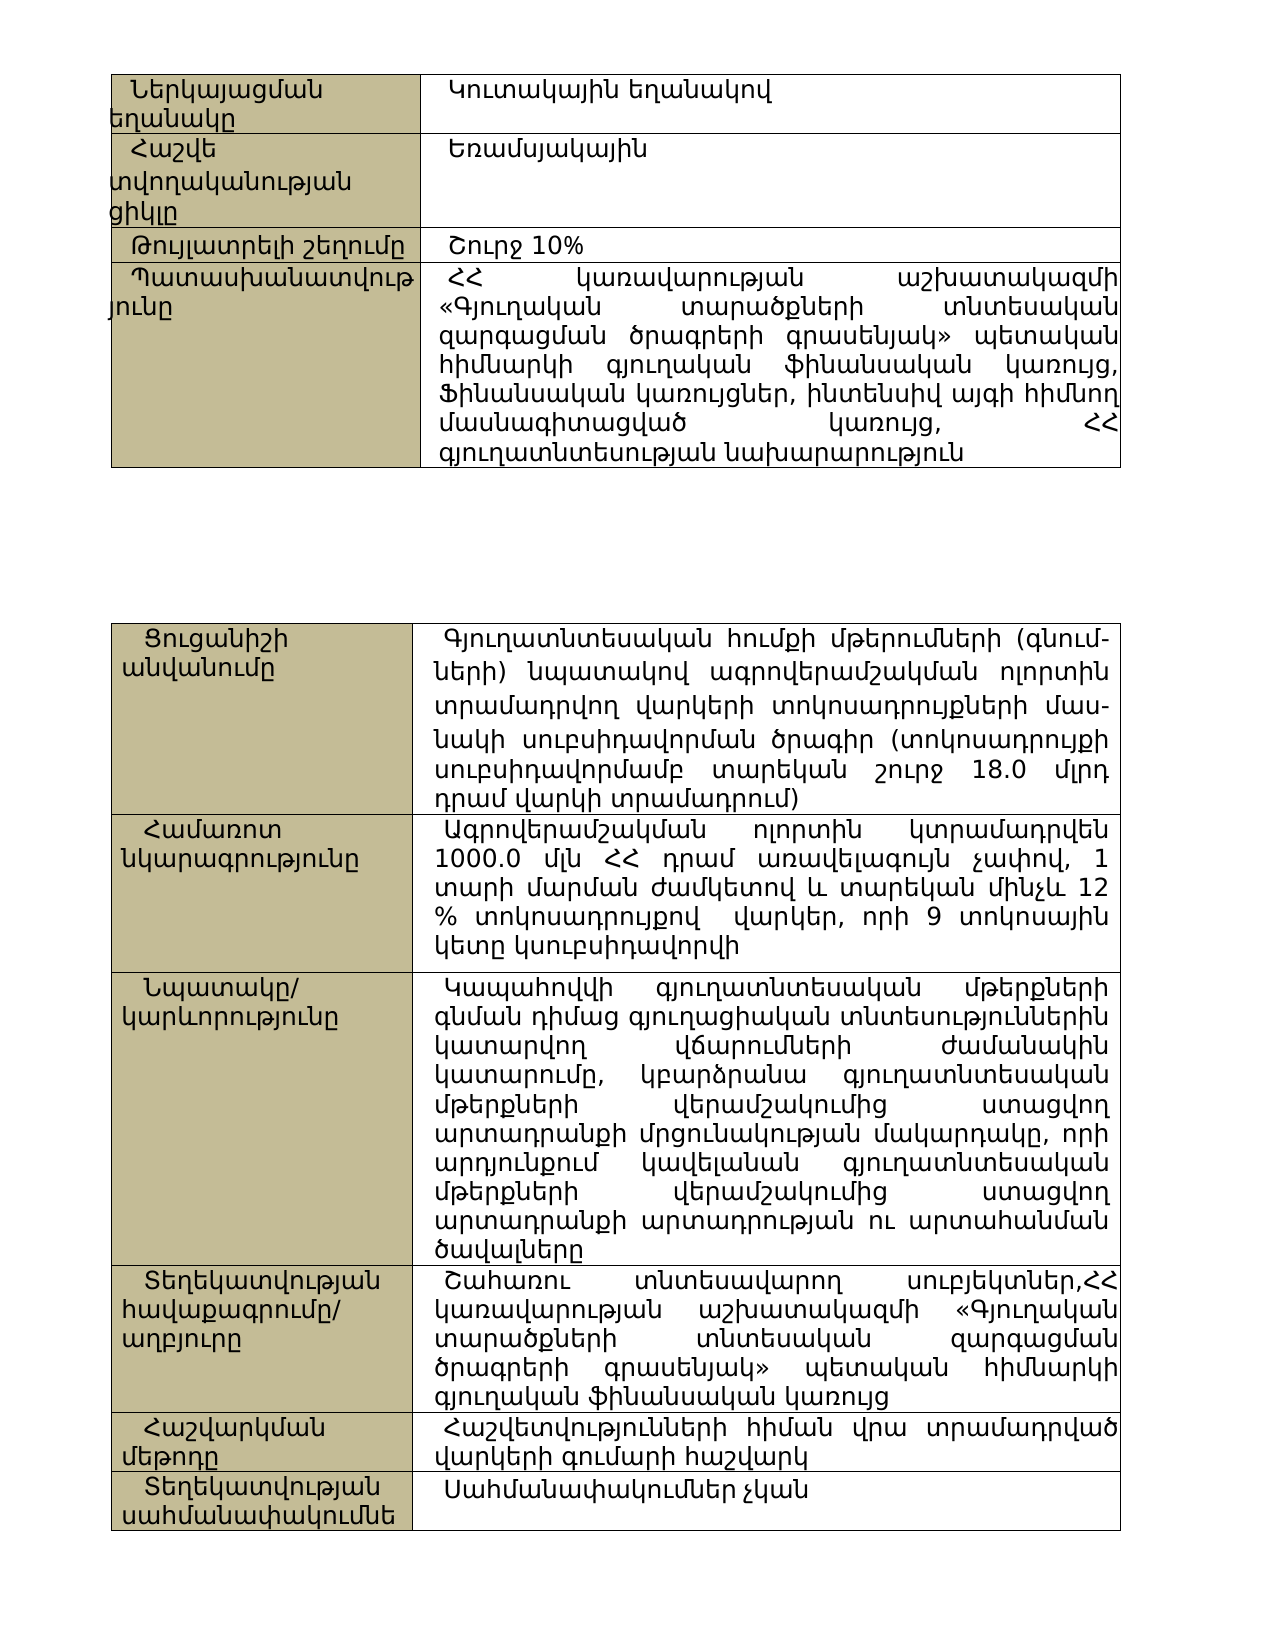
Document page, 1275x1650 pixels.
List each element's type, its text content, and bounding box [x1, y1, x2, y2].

table_cell Ագրովերամշակման ոլորտին կտրամադրվեն 1000.0 մլն ՀՀ դրամ առավելագույն չափով, 1 տարի մարման ժամկետով և տարեկան մինչև 12 % տոկոսադրույքով վարկեր, որի 9 տոկոսային կետը կսուբսիդավորվի [413, 815, 1120, 972]
table_cell Ներկայացման եղանակը [112, 75, 420, 133]
table_cell Եռամսյակային [421, 134, 1120, 227]
table_cell Պատասխանատվությունը [112, 263, 420, 467]
table_cell Նպատակը/ կարևորությունը [112, 973, 412, 1265]
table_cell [413, 1472, 1120, 1530]
table_cell Շուրջ 10% [421, 228, 1120, 262]
table_cell Տեղեկատվության հավաքագրումը/ աղբյուրը [112, 1266, 412, 1412]
table_cell Համառոտ նկարագրությունը [112, 815, 412, 972]
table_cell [112, 1472, 412, 1530]
table_cell Հաշվետվողականության ցիկլը [112, 134, 420, 227]
table_header Ցուցանիշի անվանումը [112, 624, 412, 814]
table_cell Շահառու տնտեսավարող սուբյեկտներ,ՀՀ կառավարության աշխատակազմի «Գյուղական տարածքների տնտեսական զարգացման ծրագրերի գրասենյակ» պետական հիմնարկի գյուղական ֆինանսական կառույց [413, 1266, 1120, 1412]
table_cell Հաշվարկման մեթոդը [112, 1413, 412, 1471]
table_cell Թույլատրելի շեղումը [112, 228, 420, 262]
table_cell Կապահովվի գյուղատնտեսական մթերքների գնման դիմաց գյուղացիական տնտեսություններին կատարվող վճարումների ժամանակին կատարումը, կբարձրանա գյուղատնտեսական մթերքների վերամշակումից ստացվող արտադրանքի մրցունակության մակարդակը, որի արդյունքում կավելանան գյուղատնտեսական մթերքների վերամշակումից ստացվող արտադրանքի արտադրության ու արտահանման ծավալները [413, 973, 1120, 1265]
table_cell Կուտակային եղանակով [421, 75, 1120, 133]
table_header Գյուղատնտեսական հումքի մթերումների (գնումների) նպատակով ագրովերամշակման ոլորտին տրամադրվող վարկերի տոկոսադրույքների մասնակի սուբսիդավորման ծրագիր (տոկոսադրույքի սուբսիդավորմամբ տարեկան շուրջ 18.0 մլրդ դրամ վարկի տրամադրում) [413, 624, 1120, 814]
table_cell ՀՀ կառավարության աշխատակազմի «Գյուղական տարածքների տնտեսական զարգացման ծրագրերի գրասենյակ» պետական հիմնարկի գյուղական ֆինանսական կառույց, Ֆինանսական կառույցներ, ինտենսիվ այգի հիմնող մասնագիտացված կառույց, ՀՀ գյուղատնտեսության նախարարություն [421, 263, 1120, 467]
table_cell Հաշվետվությունների հիման վրա տրամադրված վարկերի գումարի հաշվարկ [413, 1413, 1120, 1471]
